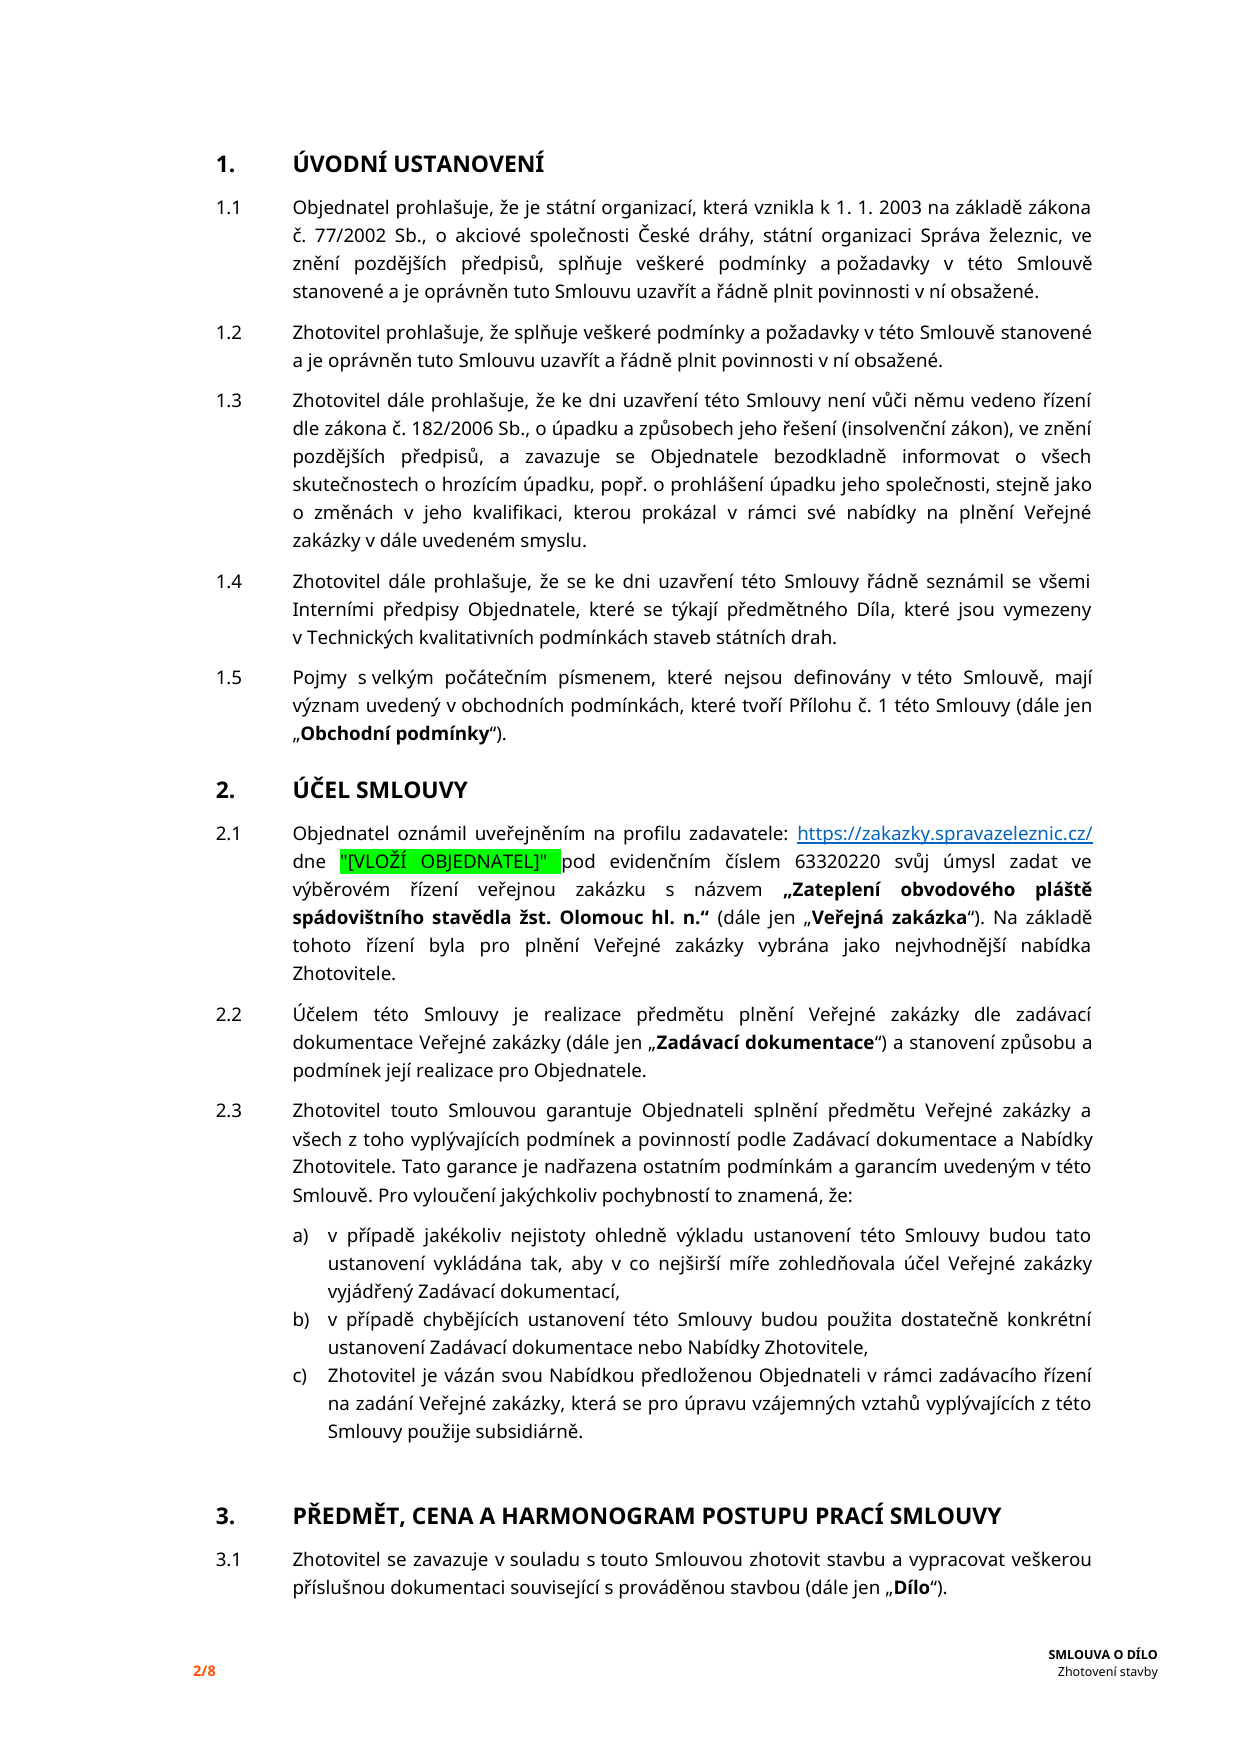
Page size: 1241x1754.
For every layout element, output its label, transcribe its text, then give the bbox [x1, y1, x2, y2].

text Zhotovitel touto Smlouvou garantuje Objednateli splnění předmětu Veřejné zakázky a všech z toho vyplývajících podmínek a povinností podle Zadávací dokumentace a Nabídky Zhotovitele. Tato garance je nadřazena ostatním podmínkám a garancím uvedeným v této Smlouvě. Pro vyloučení jakýchkoliv pochybností to znamená, že: [216, 1098, 1093, 1207]
text Zhotovitel dále prohlašuje, že ke dni uzavření této Smlouvy není vůči němu vedeno řízení dle zákona č. 182/2006 Sb., o úpadku a způsobech jeho řešení (insolvenční zákon), ve znění pozdějších předpisů, a zavazuje se Objednatele bezodkladně informovat o všech skutečnostech o hrozícím úpadku, popř. o prohlášení úpadku jeho společnosti, stejně jako o změnách v jeho kvalifikaci, kterou prokázal v rámci své nabídky na plnění Veřejné zakázky v dále uvedeném smyslu. [216, 387, 1093, 553]
text Zhotovitel se zavazuje v souladu s touto Smlouvou zhotovit stavbu a vypracovat veškerou příslušnou dokumentaci související s prováděnou stavbou (dále jen „Dílo“). [216, 1546, 1093, 1600]
text v případě chybějících ustanovení této Smlouvy budou použita dostatečně konkrétní ustanovení Zadávací dokumentace nebo Nabídky Zhotovitele, [292, 1306, 1093, 1360]
text Pojmy s velkým počátečním písmenem, které nejsou definovány v této Smlouvě, mají význam uvedený v obchodních podmínkách, které tvoří Přílohu č. 1 této Smlouvy (dále jen „Obchodní podmínky“). [216, 665, 1093, 746]
text Objednatel oznámil uveřejněním na profilu zadavatele: https://zakazky.spravazeleznic.cz/ dne pod evidenčním číslem 63320220 svůj úmysl zadat ve výběrovém řízení veřejnou zakázku s názvem „Zateplení obvodového pláště spádovištního stavědla žst. Olomouc hl. n.“ (dále jen „Veřejná zakázka“). Na základě tohoto řízení byla pro plnění Veřejné zakázky vybrána jako nejvhodnější nabídka Zhotovitele. [216, 821, 1093, 986]
text Objednatel prohlašuje, že je státní organizací, která vznikla k 1. 1. 2003 na základě zákona č. 77/2002 Sb., o akciové společnosti České dráhy, státní organizaci Správa železnic, ve znění pozdějších předpisů, splňuje veškeré podmínky a požadavky v této Smlouvě stanovené a je oprávněn tuto Smlouvu uzavřít a řádně plnit povinnosti v ní obsažené. [216, 194, 1093, 304]
text Zhotovitel dále prohlašuje, že se ke dni uzavření této Smlouvy řádně seznámil se všemi Interními předpisy Objednatele, které se týkají předmětného Díla, které jsou vymezeny v Technických kvalitativních podmínkách staveb státních drah. [216, 568, 1093, 650]
text v případě jakékoliv nejistoty ohledně výkladu ustanovení této Smlouvy budou tato ustanovení vykládána tak, aby v co nejširší míře zohledňovala účel Veřejné zakázky vyjádřený Zadávací dokumentací, [292, 1222, 1093, 1304]
text ÚČEL SMLOUVY [216, 774, 1093, 805]
text Zhotovitel je vázán svou Nabídkou předloženou Objednateli v rámci zadávacího řízení na zadání Veřejné zakázky, která se pro úpravu vzájemných vztahů vyplývajících z této Smlouvy použije subsidiárně. [292, 1362, 1093, 1444]
text ÚVODNÍ USTANOVENÍ [216, 147, 1093, 179]
text Účelem této Smlouvy je realizace předmětu plnění Veřejné zakázky dle zadávací dokumentace Veřejné zakázky (dále jen „Zadávací dokumentace“) a stanovení způsobu a podmínek její realizace pro Objednatele. [216, 1001, 1093, 1083]
text Zhotovitel prohlašuje, že splňuje veškeré podmínky a požadavky v této Smlouvě stanovené a je oprávněn tuto Smlouvu uzavřít a řádně plnit povinnosti v ní obsažené. [216, 319, 1093, 372]
text PŘEDMĚT, CENA A HARMONOGRAM POSTUPU PRACÍ SMLOUVY [216, 1499, 1093, 1531]
